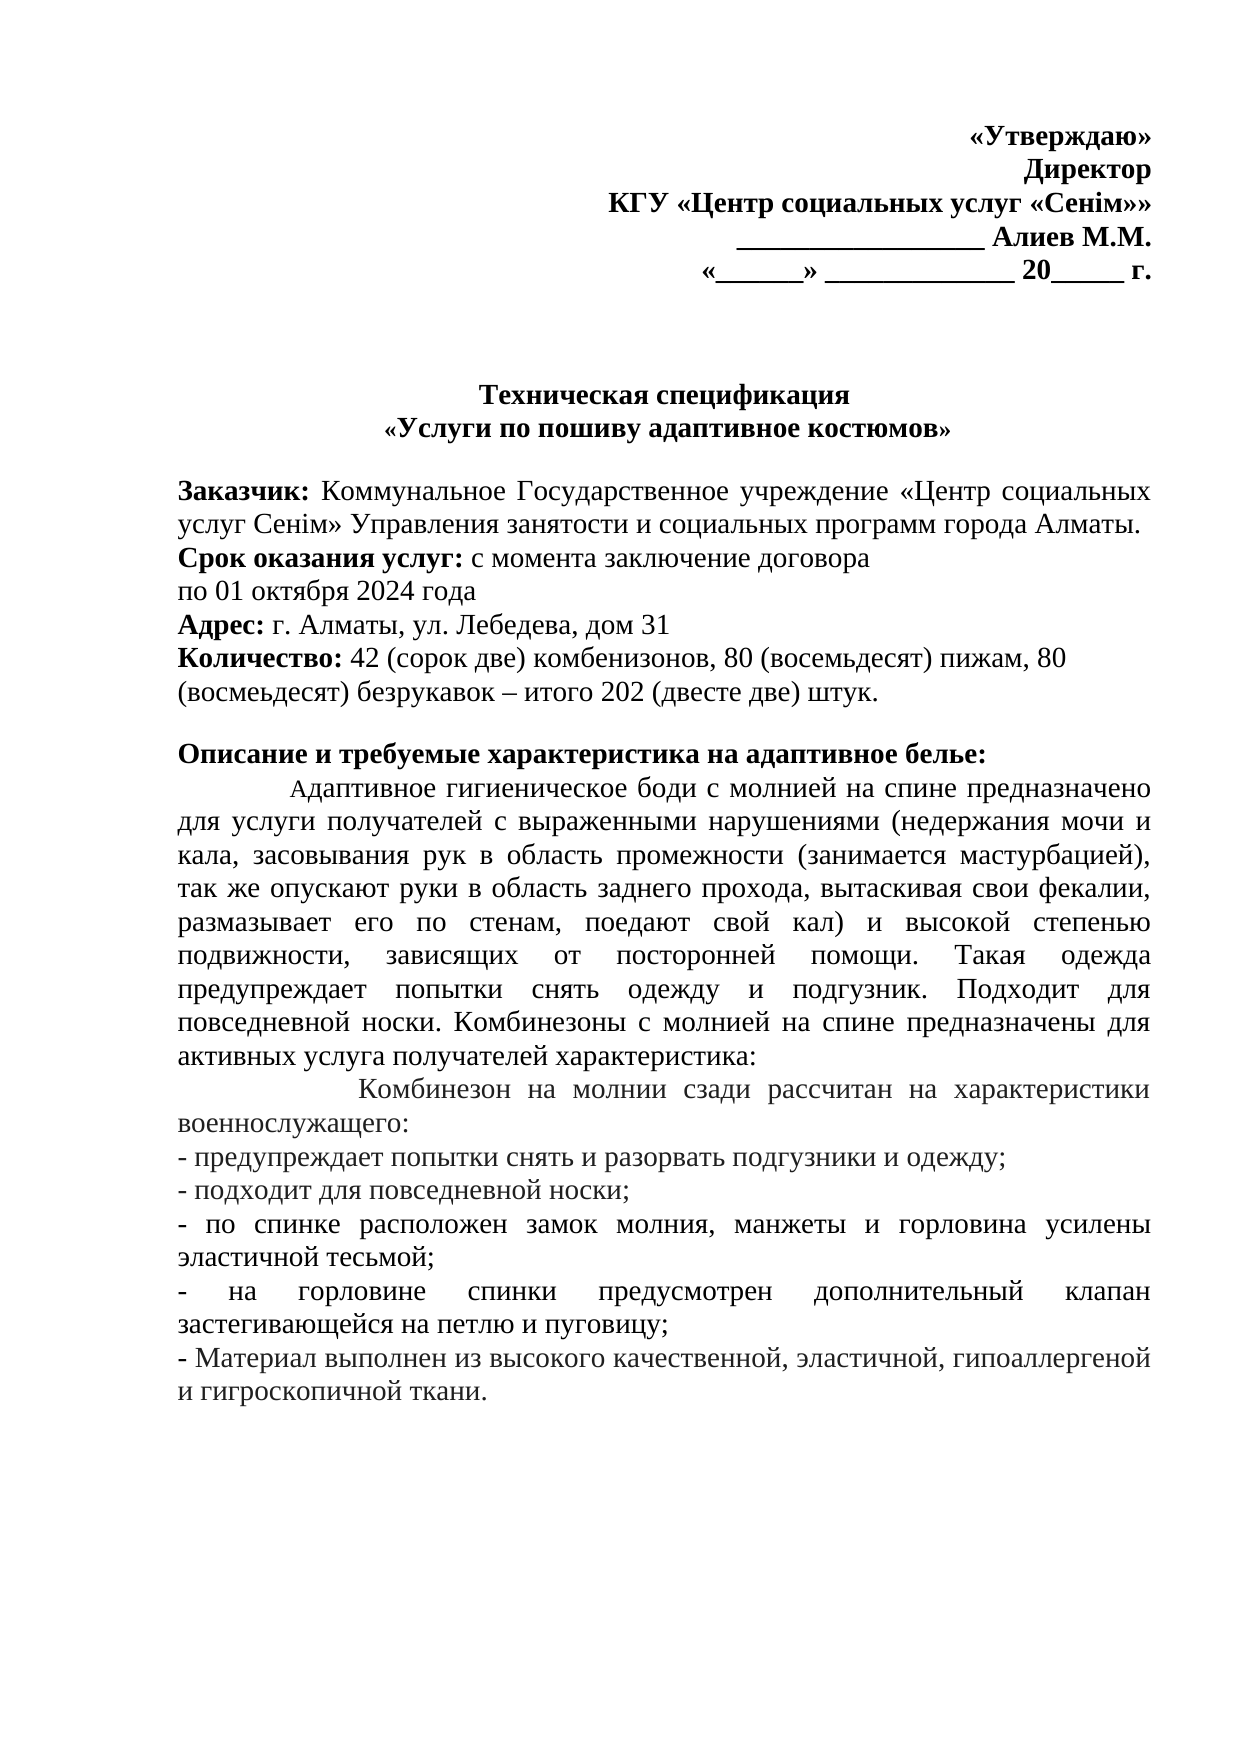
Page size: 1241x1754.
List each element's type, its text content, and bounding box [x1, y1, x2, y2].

text - по спинке расположен замок молния, манжеты и горловина усилены эластичной тесьмой; [177, 1206, 1152, 1273]
text Комбинезон на молнии сзади рассчитан на характеристики военнослужащего: [177, 1072, 1152, 1139]
text «Утверждаю» [177, 118, 1152, 152]
text - Материал выполнен из высокого качественной, эластичной, гипоаллергеной и гигроскопичной ткани. [177, 1340, 1152, 1407]
text - предупреждает попытки снять и разорвать подгузники и одежду; [177, 1139, 1152, 1172]
text Описание и требуемые характеристика на адаптивное белье: [177, 736, 1152, 770]
text Директор [177, 152, 1152, 185]
text Адаптивное гигиеническое боди с молнией на спине предназначено для услуги получателей с выраженными нарушениями (недержания мочи и кала, засовывания рук в область промежности (занимается мастурбацией), так же опускают руки в область заднего прохода, вытаскивая свои фекалии, размазывает его по стенам, поедают свой кал) и высокой степенью подвижности, зависящих от посторонней помощи. Такая одежда предупреждает попытки снять одежду и подгузник. Подходит для повседневной носки. Комбинезоны с молнией на спине предназначены для активных услуга получателей характеристика: [177, 770, 1152, 1072]
text Количество: 42 (сорок две) комбенизонов, 80 (восемьдесят) пижам, 80 (восмеьдесят) безрукавок – итого 202 (двесте две) штук. [177, 640, 1152, 707]
text Адрес: г. Алматы, ул. Лебедева, дом 31 [177, 607, 1152, 640]
text - подходит для повседневной носки; [177, 1172, 1152, 1206]
text по 01 октября 2024 года [177, 573, 1152, 607]
text «______» _____________ 20_____ г. [177, 252, 1152, 286]
text _________________ Алиев М.М. [177, 219, 1152, 252]
text - на горловине спинки предусмотрен дополнительный клапан застегивающейся на петлю и пуговицу; [177, 1273, 1152, 1340]
text КГУ «Центр социальных услуг «Сенім»» [177, 185, 1152, 219]
text Заказчик: Коммунальное Государственное учреждение «Центр социальных услуг Сенім» Управления занятости и социальных программ города Алматы. [177, 473, 1152, 540]
text Техническая спецификация [177, 377, 1152, 410]
text Срок оказания услуг: с момента заключение договора [177, 540, 1152, 573]
text «Услуги по пошиву адаптивное костюмов» [177, 410, 1152, 444]
